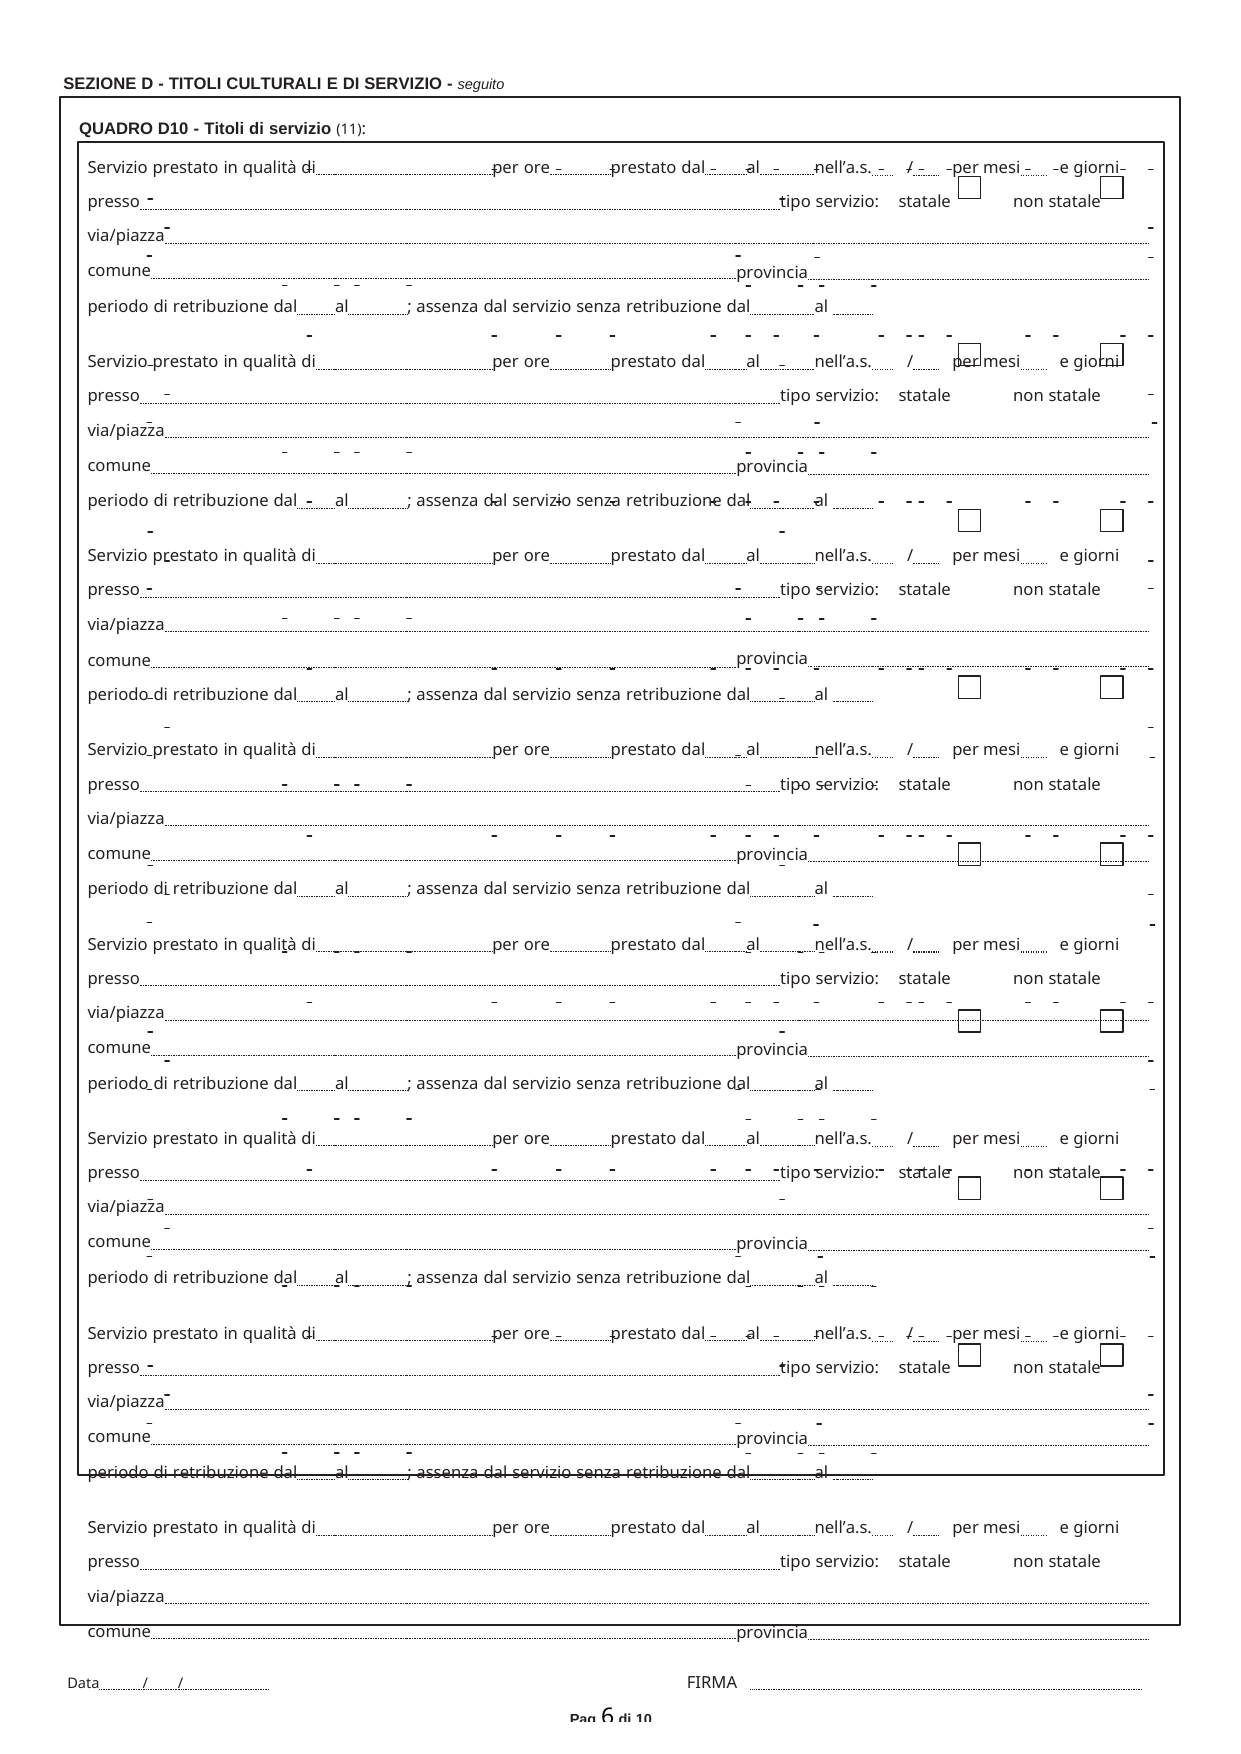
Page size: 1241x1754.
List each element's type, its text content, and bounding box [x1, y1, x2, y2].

text QUADRO D10 - Titoli di servizio (11): [79, 117, 1196, 139]
subtitle SEZIONE D - TITOLI CULTURALI E DI SERVIZIO - seguito [63, 73, 1196, 93]
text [87, 1516, 1149, 1643]
